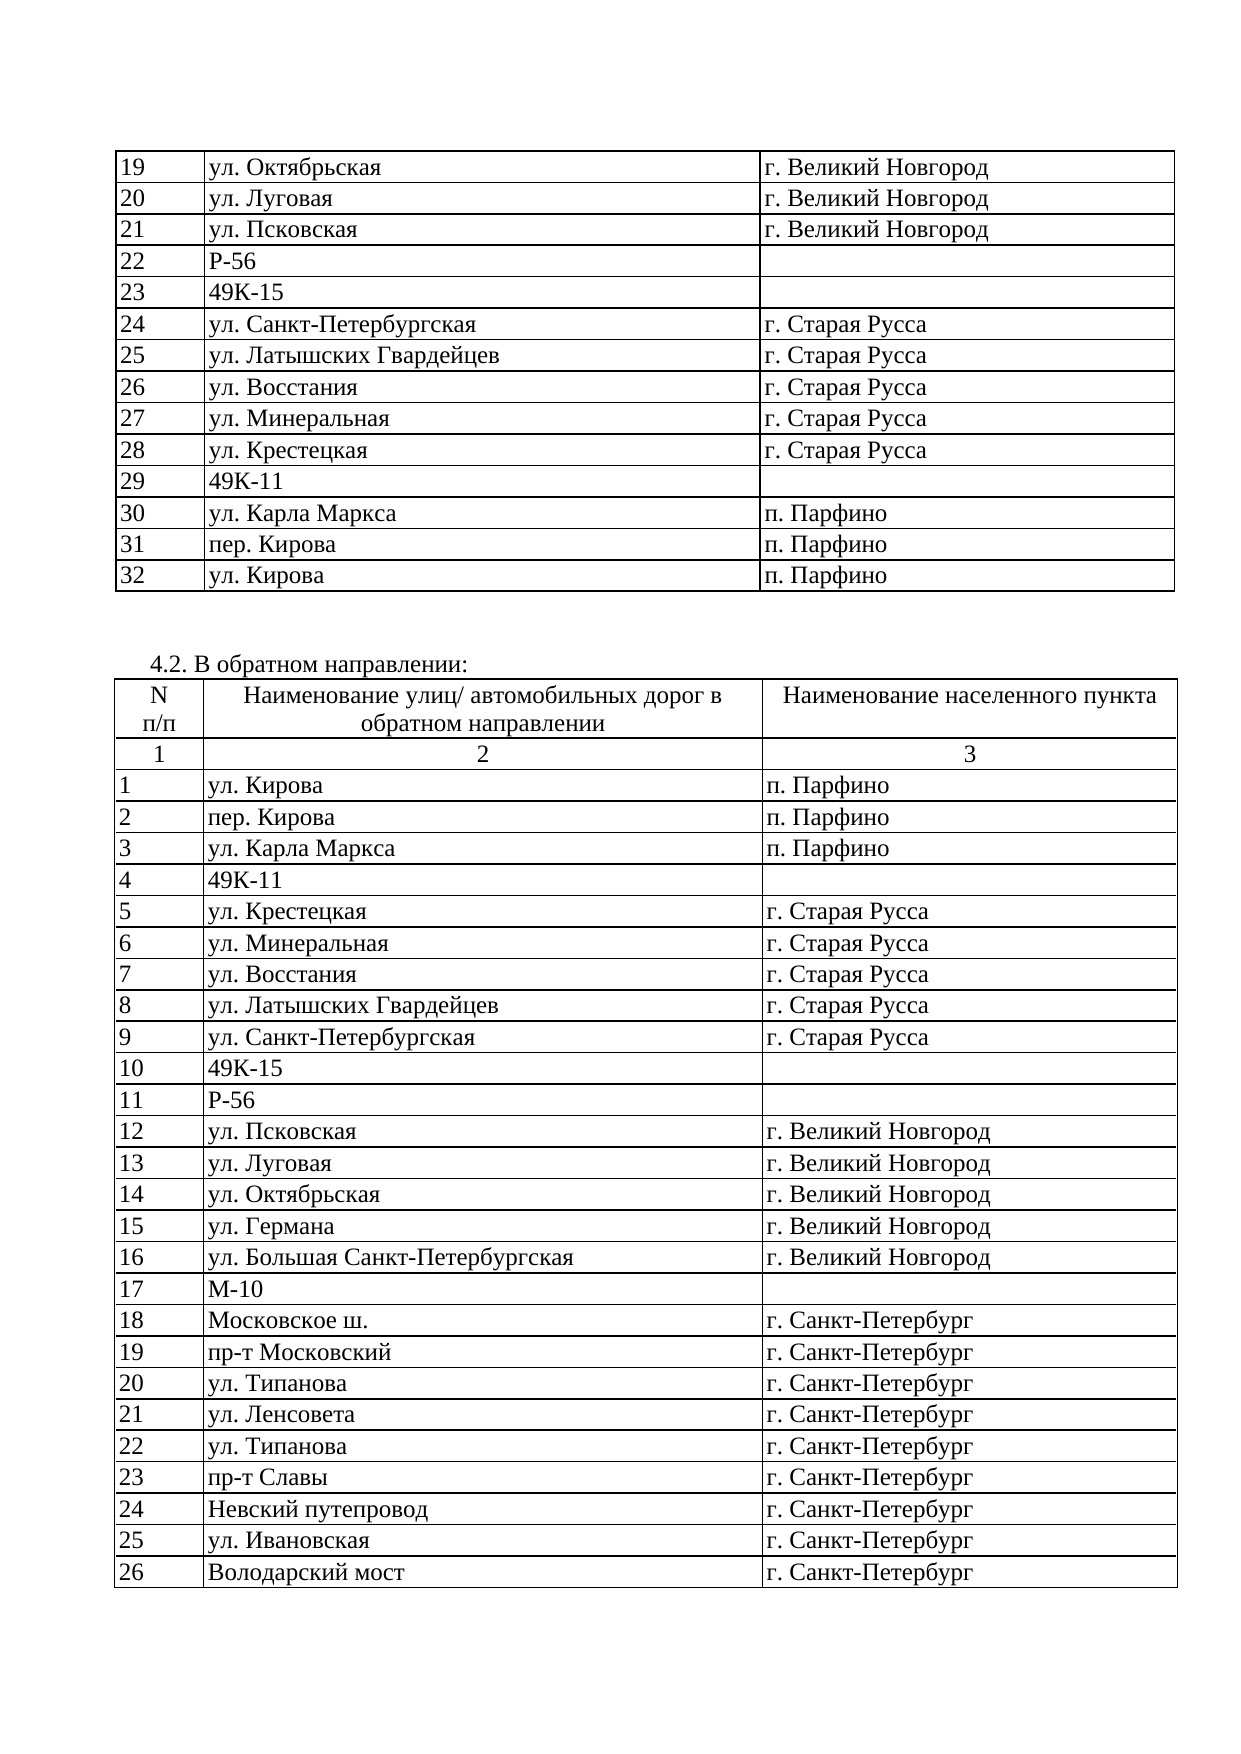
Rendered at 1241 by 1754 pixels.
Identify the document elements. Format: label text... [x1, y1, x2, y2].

table_cell ул. Германа [204, 1211, 762, 1241]
table_cell г. Старая Русса [763, 926, 1177, 957]
table_cell 20 [115, 1368, 203, 1398]
table_cell г. Санкт-Петербург [763, 1492, 1177, 1524]
table_cell 49К-15 [205, 277, 759, 307]
table_cell г. Великий Новгород [761, 183, 1174, 213]
table_cell 6 [115, 927, 203, 957]
table_cell 22 [115, 1430, 203, 1461]
table_cell ул. Большая Санкт-Петербургская [204, 1242, 762, 1272]
table_cell Р-56 [205, 246, 759, 276]
table_cell ул. Крестецкая [205, 435, 759, 464]
table_cell г. Старая Русса [761, 372, 1174, 402]
table_cell ул. Санкт-Петербургская [205, 309, 759, 339]
table_cell 24 [117, 309, 204, 339]
table_cell 32 [117, 561, 204, 590]
table_cell г. Великий Новгород [763, 1146, 1177, 1178]
table_cell пер. Кирова [205, 529, 759, 559]
table_cell г. Санкт-Петербург [763, 1304, 1177, 1335]
table_cell г. Великий Новгород [761, 215, 1174, 244]
table_cell ул. Луговая [205, 183, 759, 213]
table_cell п. Парфино [763, 832, 1177, 863]
table_cell ул. Типанова [204, 1431, 762, 1461]
table_cell ул. Луговая [204, 1148, 762, 1178]
table_cell 25 [115, 1525, 203, 1555]
table_cell 8 [115, 990, 203, 1020]
table_cell 31 [117, 529, 204, 559]
table_cell 28 [117, 435, 204, 464]
table_cell 22 [117, 246, 204, 276]
table_cell 15 [115, 1210, 203, 1241]
table_cell пер. Кирова [204, 802, 762, 832]
table_cell ул. Ленсовета [204, 1400, 762, 1429]
table_cell [763, 863, 1177, 894]
table_cell 26 [117, 372, 204, 402]
table_cell г. Великий Новгород [763, 1209, 1177, 1241]
table_cell 19 [117, 152, 204, 181]
table_cell ул. Ивановская [204, 1525, 762, 1555]
table_cell ул. Санкт-Петербургская [204, 1022, 762, 1052]
table_cell [761, 466, 1174, 496]
table_cell [761, 277, 1174, 307]
table_cell 5 [115, 896, 203, 926]
table_cell г. Санкт-Петербург [763, 1461, 1177, 1492]
table_cell 21 [115, 1399, 203, 1429]
table_cell 3 [115, 833, 203, 863]
table_cell ул. Восстания [204, 959, 762, 989]
table_cell г. Санкт-Петербург [763, 1335, 1177, 1366]
table_cell г. Старая Русса [763, 958, 1177, 989]
table_cell 3 [763, 737, 1177, 769]
table_cell г. Санкт-Петербург [763, 1398, 1177, 1429]
table_cell ул. Октябрьская [204, 1179, 762, 1209]
table_cell [763, 1052, 1177, 1083]
table_cell 13 [115, 1147, 203, 1178]
table_cell ул. Кирова [205, 561, 759, 590]
table_cell г. Санкт-Петербург [763, 1366, 1177, 1398]
table_cell г. Старая Русса [761, 309, 1174, 339]
table_cell 17 [115, 1273, 203, 1303]
table_cell 29 [117, 466, 204, 496]
table_cell 1 [115, 770, 203, 800]
table_cell пр-т Московский [204, 1337, 762, 1366]
table_cell 12 [115, 1116, 203, 1146]
table_cell 25 [117, 340, 204, 370]
table_cell г. Старая Русса [761, 403, 1174, 433]
table_cell п. Парфино [763, 769, 1177, 800]
table_header N п/п [115, 680, 203, 737]
table_cell 23 [117, 277, 204, 307]
table_cell п. Парфино [763, 800, 1177, 832]
table_cell 30 [117, 498, 204, 527]
table_cell 18 [115, 1305, 203, 1335]
table_cell г. Старая Русса [763, 895, 1177, 926]
table_cell 49К-15 [204, 1053, 762, 1083]
table_cell Р-56 [204, 1085, 762, 1115]
table_cell 26 [115, 1556, 203, 1587]
table_cell 19 [115, 1336, 203, 1366]
table_cell г. Старая Русса [761, 340, 1174, 370]
table_cell 16 [115, 1242, 203, 1272]
table_cell 11 [115, 1084, 203, 1115]
table_cell 27 [117, 403, 204, 433]
table_cell 2 [204, 739, 762, 769]
table_cell 49К-11 [205, 466, 759, 496]
table_header Наименование населенного пункта [763, 680, 1177, 737]
table_cell 49К-11 [204, 865, 762, 894]
table_cell г. Старая Русса [763, 989, 1177, 1020]
table_cell г. Великий Новгород [763, 1115, 1177, 1146]
table_cell М-10 [204, 1274, 762, 1303]
table_cell г. Санкт-Петербург [763, 1555, 1177, 1587]
table_cell Московское ш. [204, 1305, 762, 1335]
table_header Наименование улиц/ автомобильных дорог в обратном направлении [204, 680, 762, 737]
table_cell 20 [117, 183, 204, 213]
table_cell 10 [115, 1053, 203, 1083]
table_cell г. Старая Русса [761, 435, 1174, 464]
table_cell 9 [115, 1021, 203, 1052]
table_cell [763, 1083, 1177, 1115]
table_cell ул. Псковская [205, 215, 759, 244]
table_cell г. Старая Русса [763, 1020, 1177, 1052]
table_cell [763, 1272, 1177, 1303]
table_cell п. Парфино [761, 561, 1174, 590]
table_cell п. Парфино [761, 529, 1174, 559]
table_cell п. Парфино [761, 498, 1174, 527]
table_cell ул. Латышских Гвардейцев [205, 340, 759, 370]
table_cell ул. Восстания [205, 372, 759, 402]
table_cell ул. Карла Маркса [204, 833, 762, 863]
table_cell 7 [115, 959, 203, 989]
table_cell г. Великий Новгород [763, 1241, 1177, 1272]
table_cell 1 [115, 738, 203, 769]
table_cell пр-т Славы [204, 1462, 762, 1492]
table_cell г. Санкт-Петербург [763, 1429, 1177, 1461]
table_cell ул. Типанова [204, 1368, 762, 1398]
table_cell [761, 246, 1174, 276]
table_cell Володарский мост [204, 1557, 762, 1587]
table_cell г. Великий Новгород [761, 152, 1174, 181]
table_cell ул. Минеральная [205, 403, 759, 433]
table_cell ул. Кирова [204, 770, 762, 800]
table_cell 23 [115, 1462, 203, 1492]
table_cell ул. Минеральная [204, 928, 762, 957]
table_cell 2 [115, 801, 203, 832]
table_cell 24 [115, 1493, 203, 1524]
table_cell ул. Латышских Гвардейцев [204, 991, 762, 1020]
table_cell Невский путепровод [204, 1494, 762, 1524]
table_cell ул. Крестецкая [204, 896, 762, 926]
table_cell 21 [117, 215, 204, 244]
text 4.2. В обратном направлении: [150, 649, 1090, 678]
table_cell ул. Карла Маркса [205, 498, 759, 527]
table_cell ул. Псковская [204, 1116, 762, 1146]
table_cell г. Санкт-Петербург [763, 1524, 1177, 1555]
table_cell 14 [115, 1179, 203, 1209]
table_cell ул. Октябрьская [205, 152, 759, 181]
table_cell г. Великий Новгород [763, 1178, 1177, 1209]
table_cell 4 [115, 864, 203, 894]
